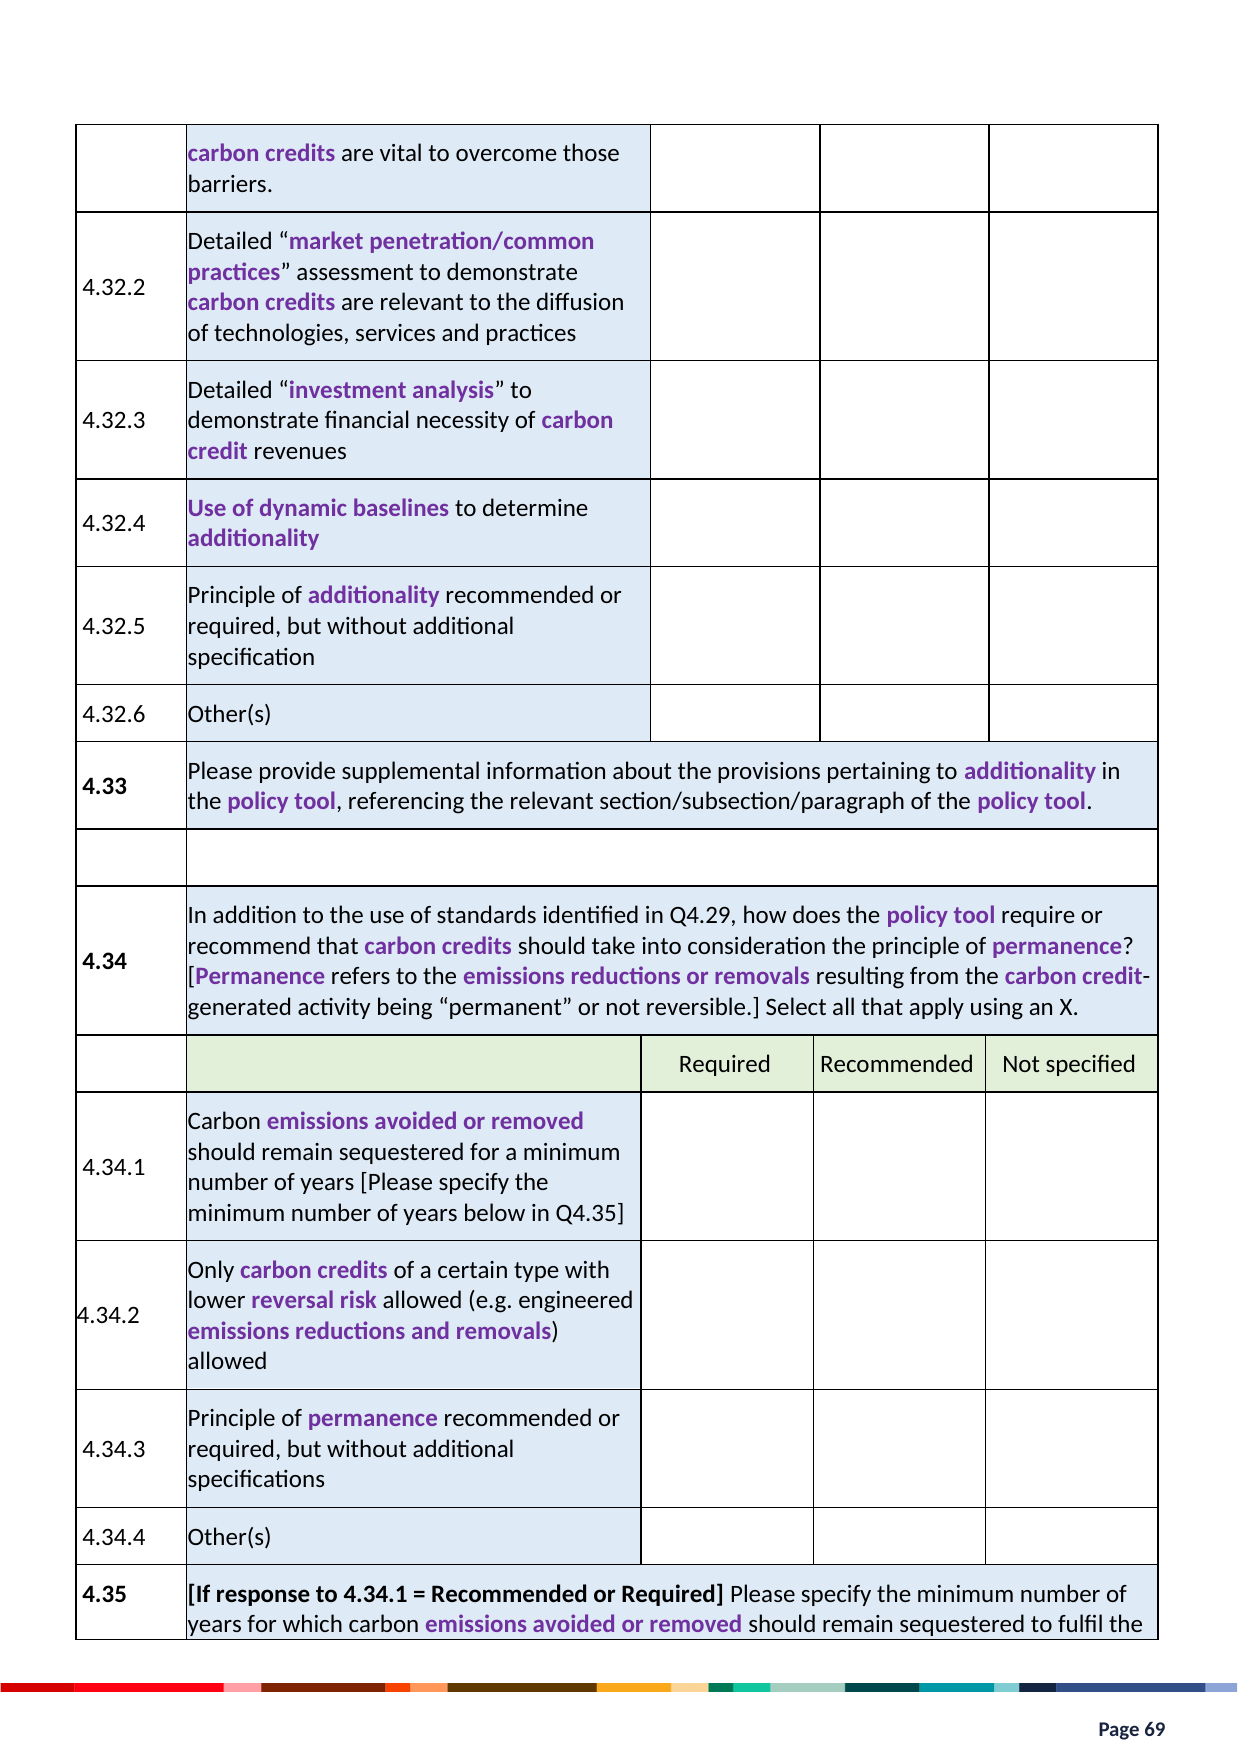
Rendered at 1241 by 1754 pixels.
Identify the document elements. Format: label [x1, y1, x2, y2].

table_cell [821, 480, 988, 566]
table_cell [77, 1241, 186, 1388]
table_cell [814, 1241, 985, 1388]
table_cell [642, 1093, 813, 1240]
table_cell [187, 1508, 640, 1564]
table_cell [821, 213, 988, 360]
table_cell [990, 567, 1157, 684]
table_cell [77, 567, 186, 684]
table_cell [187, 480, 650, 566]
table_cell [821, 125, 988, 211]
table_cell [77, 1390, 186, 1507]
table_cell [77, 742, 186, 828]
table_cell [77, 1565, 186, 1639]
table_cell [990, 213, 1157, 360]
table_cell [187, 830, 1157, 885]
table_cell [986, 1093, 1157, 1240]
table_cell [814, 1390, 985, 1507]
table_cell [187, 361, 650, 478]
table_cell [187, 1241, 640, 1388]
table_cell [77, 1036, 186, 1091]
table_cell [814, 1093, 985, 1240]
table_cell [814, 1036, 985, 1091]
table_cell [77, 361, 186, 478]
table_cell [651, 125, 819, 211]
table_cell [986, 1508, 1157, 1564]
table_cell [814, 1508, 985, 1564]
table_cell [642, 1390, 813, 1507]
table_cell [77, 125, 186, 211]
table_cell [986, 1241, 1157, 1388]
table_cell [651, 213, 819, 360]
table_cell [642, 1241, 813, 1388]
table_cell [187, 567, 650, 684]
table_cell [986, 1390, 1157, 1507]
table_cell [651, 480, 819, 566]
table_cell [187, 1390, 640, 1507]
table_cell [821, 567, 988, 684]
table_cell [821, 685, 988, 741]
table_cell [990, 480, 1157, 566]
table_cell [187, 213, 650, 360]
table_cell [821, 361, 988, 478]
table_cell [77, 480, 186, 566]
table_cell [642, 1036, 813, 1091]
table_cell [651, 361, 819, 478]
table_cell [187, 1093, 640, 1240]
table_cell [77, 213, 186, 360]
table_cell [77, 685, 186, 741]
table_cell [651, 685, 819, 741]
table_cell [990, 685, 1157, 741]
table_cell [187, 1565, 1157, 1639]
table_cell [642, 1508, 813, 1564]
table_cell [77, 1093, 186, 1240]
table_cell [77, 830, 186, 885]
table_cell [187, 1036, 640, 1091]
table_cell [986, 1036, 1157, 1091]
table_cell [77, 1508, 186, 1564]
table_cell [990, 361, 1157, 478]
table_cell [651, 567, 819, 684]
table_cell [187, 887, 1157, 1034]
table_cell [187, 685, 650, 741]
picture [0, 1683, 1236, 1692]
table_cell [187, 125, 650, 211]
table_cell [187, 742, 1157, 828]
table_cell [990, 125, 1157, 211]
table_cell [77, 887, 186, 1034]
